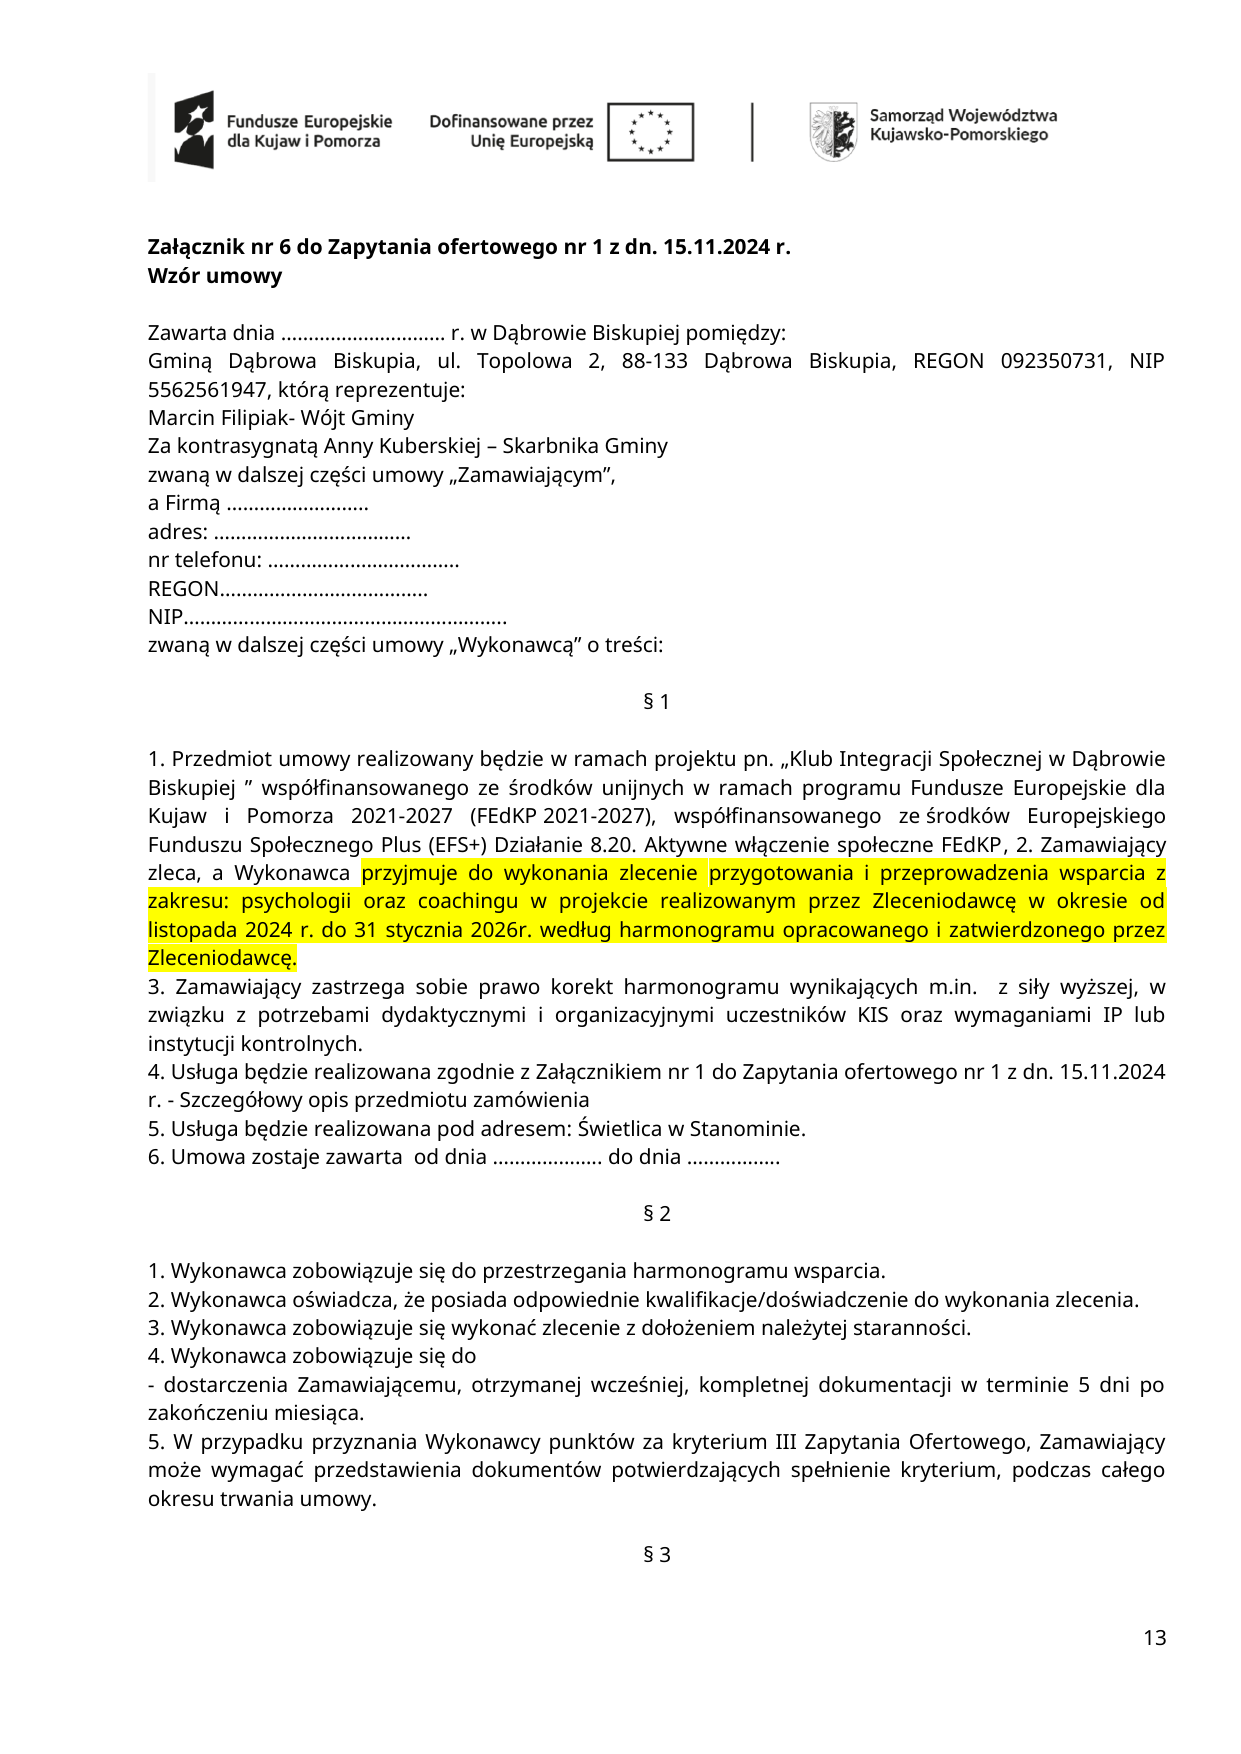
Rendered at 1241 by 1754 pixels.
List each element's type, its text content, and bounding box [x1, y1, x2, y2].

text Wzór umowy [148, 261, 1167, 289]
text Za kontrasygnatą Anny Kuberskiej – Skarbnika Gminy [148, 432, 1167, 460]
text REGON……………………………….. [148, 574, 1167, 602]
text 6. Umowa zostaje zawarta od dnia ……………….. do dnia …………….. [148, 1142, 1167, 1171]
text § 3 [148, 1541, 1167, 1569]
text 5. W przypadku przyznania Wykonawcy punktów za kryterium III Zapytania Ofertowego, Zamawiający może wymagać przedstawienia dokumentów potwierdzających spełnienie kryterium, podczas całego okresu trwania umowy. [148, 1427, 1167, 1512]
text Zawarta dnia ………………………… r. w Dąbrowie Biskupiej pomiędzy: [148, 318, 1167, 346]
text zwaną w dalszej części umowy „Wykonawcą” o treści: [148, 631, 1167, 659]
text adres: ……………………………… [148, 517, 1167, 545]
text 1. Przedmiot umowy realizowany będzie w ramach projektu pn. „Klub Integracji Społecznej w Dąbrowie Biskupiej ” współfinansowanego ze środków unijnych w ramach programu Fundusze Europejskie dla Kujaw i Pomorza 2021-2027 (FEdKP 2021-2027), współfinansowanego ze środków Europejskiego Funduszu Społecznego Plus (EFS+) Działanie 8.20. Aktywne włączenie społeczne FEdKP, 2. Zamawiający zleca, a Wykonawca przyjmuje do wykonania zlecenie przygotowania i przeprowadzenia wsparcia z zakresu: psychologii oraz coachingu w projekcie realizowanym przez Zleceniodawcę w okresie od listopada 2024 r. do 31 stycznia 2026r. według harmonogramu opracowanego i zatwierdzonego przez Zleceniodawcę. [148, 744, 1167, 887]
text 5. Usługa będzie realizowana pod adresem: Świetlica w Stanominie. [148, 1114, 1167, 1142]
text zwaną w dalszej części umowy „Zamawiającym”, [148, 460, 1167, 488]
picture [147, 73, 1093, 182]
text Załącznik nr 6 do Zapytania ofertowego nr 1 z dn. 15.11.2024 r. [148, 232, 1167, 261]
text 4. Usługa będzie realizowana zgodnie z Załącznikiem nr 1 do Zapytania ofertowego nr 1 z dn. 15.11.2024 r. - Szczegółowy opis przedmiotu zamówienia [148, 1057, 1167, 1114]
text Gminą Dąbrowa Biskupia, ul. Topolowa 2, 88-133 Dąbrowa Biskupia, REGON 092350731, NIP 5562561947, którą reprezentuje: [148, 346, 1167, 403]
text NIP………………………………………………….. [148, 602, 1167, 631]
text 3. Zamawiający zastrzega sobie prawo korekt harmonogramu wynikających m.in. z siły wyższej, w związku z potrzebami dydaktycznymi i organizacyjnymi uczestników KIS oraz wymaganiami IP lub instytucji kontrolnych. [148, 972, 1167, 1057]
text § 2 [148, 1199, 1167, 1228]
text § 1 [148, 687, 1167, 716]
text Marcin Filipiak- Wójt Gminy [148, 403, 1167, 432]
text 4. Wykonawca zobowiązuje się do [148, 1342, 1167, 1370]
text 2. Wykonawca oświadcza, że posiada odpowiednie kwalifikacje/doświadczenie do wykonania zlecenia. [148, 1285, 1167, 1313]
text nr telefonu: …………………………….. [148, 545, 1167, 574]
text - dostarczenia Zamawiającemu, otrzymanej wcześniej, kompletnej dokumentacji w terminie 5 dni po zakończeniu miesiąca. [148, 1370, 1167, 1427]
text 3. Wykonawca zobowiązuje się wykonać zlecenie z dołożeniem należytej staranności. [148, 1313, 1167, 1342]
text a Firmą …………………….. [148, 488, 1167, 517]
text 1. Wykonawca zobowiązuje się do przestrzegania harmonogramu wsparcia. [148, 1256, 1167, 1285]
